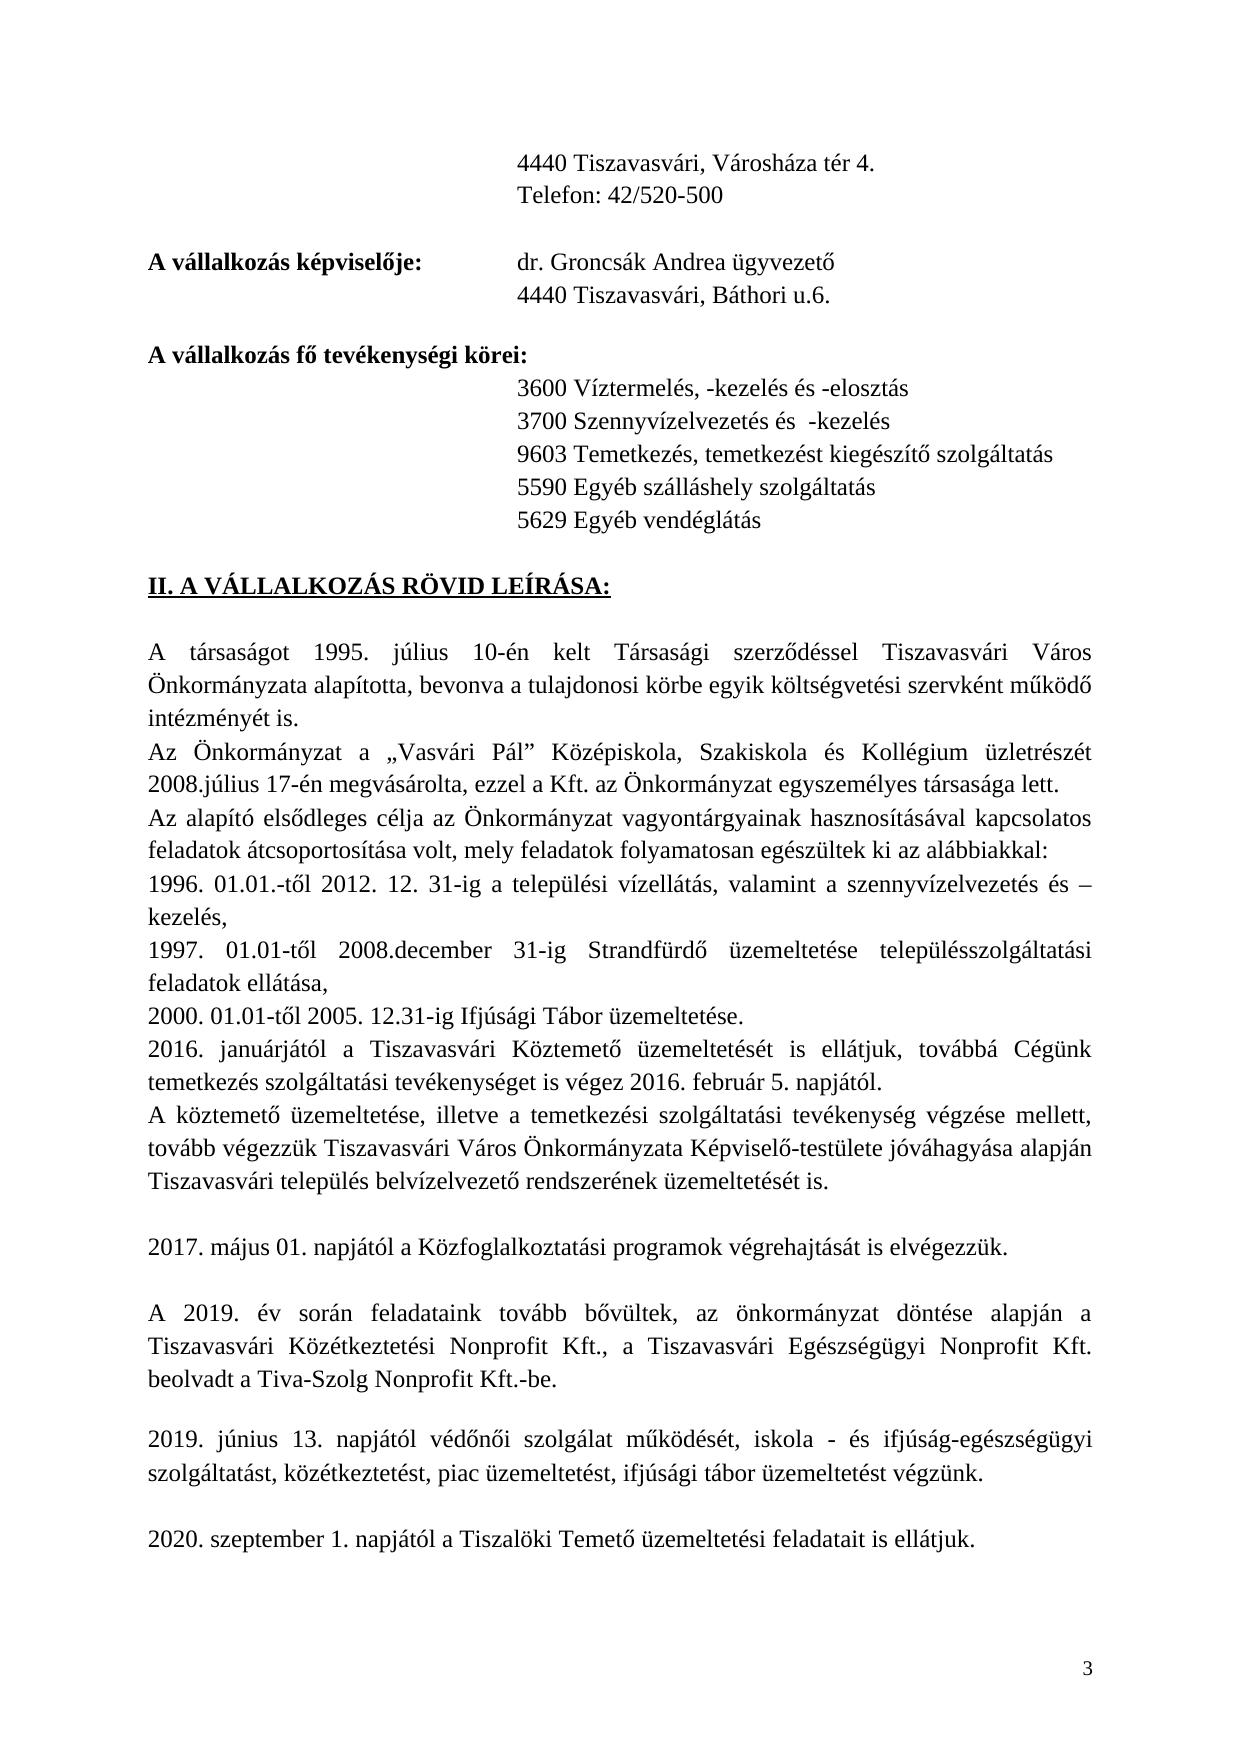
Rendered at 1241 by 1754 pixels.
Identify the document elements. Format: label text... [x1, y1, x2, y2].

text 4440 Tiszavasvári, Báthori u.6. [148, 280, 1093, 308]
text 2019. június 13. napjától védőnői szolgálat működését, iskola - és ifjúság-egészségügyi szolgáltatást, közétkeztetést, piac üzemeltetést, ifjúsági tábor üzemeltetést végzünk. [148, 1424, 1093, 1486]
text II. A VÁLLALKOZÁS RÖVID LEÍRÁSA: [148, 571, 1093, 600]
text 3600 Víztermelés, -kezelés és -elosztás [148, 373, 1093, 402]
text 3700 Szennyvízelvezetés és -kezelés [148, 406, 1093, 435]
text 4440 Tiszavasvári, Városháza tér 4. [443, 148, 1093, 176]
text A vállalkozás fő tevékenységi körei: [148, 340, 1093, 369]
text A vállalkozás képviselője: dr. Groncsák Andrea ügyvezető [148, 247, 1093, 275]
text A 2019. év során feladataink tovább bővültek, az önkormányzat döntése alapján a Tiszavasvári Közétkeztetési Nonprofit Kft., a Tiszavasvári Egészségügyi Nonprofit Kft. beolvadt a Tiva-Szolg Nonprofit Kft.-be. [148, 1298, 1093, 1393]
text A társaságot 1995. július 10-én kelt Társasági szerződéssel Tiszavasvári Város Önkormányzata alapította, bevonva a tulajdonosi körbe egyik költségvetési szervként működő intézményét is. [148, 637, 1093, 732]
text 2000. 01.01-től 2005. 12.31-ig Ifjúsági Tábor üzemeltetése. [148, 1001, 1093, 1029]
text 2016. januárjától a Tiszavasvári Köztemető üzemeltetését is ellátjuk, továbbá Cégünk temetkezés szolgáltatási tevékenységet is végez 2016. február 5. napjától. [148, 1034, 1093, 1096]
text Telefon: 42/520-500 [443, 181, 1093, 209]
text 9603 Temetkezés, temetkezést kiegészítő szolgáltatás [148, 439, 1093, 468]
text Az alapító elsődleges célja az Önkormányzat vagyontárgyainak hasznosításával kapcsolatos feladatok átcsoportosítása volt, mely feladatok folyamatosan egészültek ki az alábbiakkal: [148, 803, 1093, 864]
text 1996. 01.01.-től 2012. 12. 31-ig a települési vízellátás, valamint a szennyvízelvezetés és –kezelés, [148, 869, 1093, 930]
text 1997. 01.01-től 2008.december 31-ig Strandfürdő üzemeltetése településszolgáltatási feladatok ellátása, [148, 935, 1093, 996]
text A köztemető üzemeltetése, illetve a temetkezési szolgáltatási tevékenység végzése mellett, tovább végezzük Tiszavasvári Város Önkormányzata Képviselő-testülete jóváhagyása alapján Tiszavasvári település belvízelvezető rendszerének üzemeltetését is. [148, 1100, 1093, 1194]
text 5590 Egyéb szálláshely szolgáltatás [148, 472, 1093, 501]
text 5629 Egyéb vendéglátás [148, 505, 1093, 534]
text 2020. szeptember 1. napjától a Tiszalöki Temető üzemeltetési feladatait is ellátjuk. [148, 1524, 1093, 1552]
text 2017. május 01. napjától a Közfoglalkoztatási programok végrehajtását is elvégezzük. [148, 1232, 1093, 1261]
text Az Önkormányzat a „Vasvári Pál” Középiskola, Szakiskola és Kollégium üzletrészét 2008.július 17-én megvásárolta, ezzel a Kft. az Önkormányzat egyszemélyes társasága lett. [148, 737, 1093, 798]
